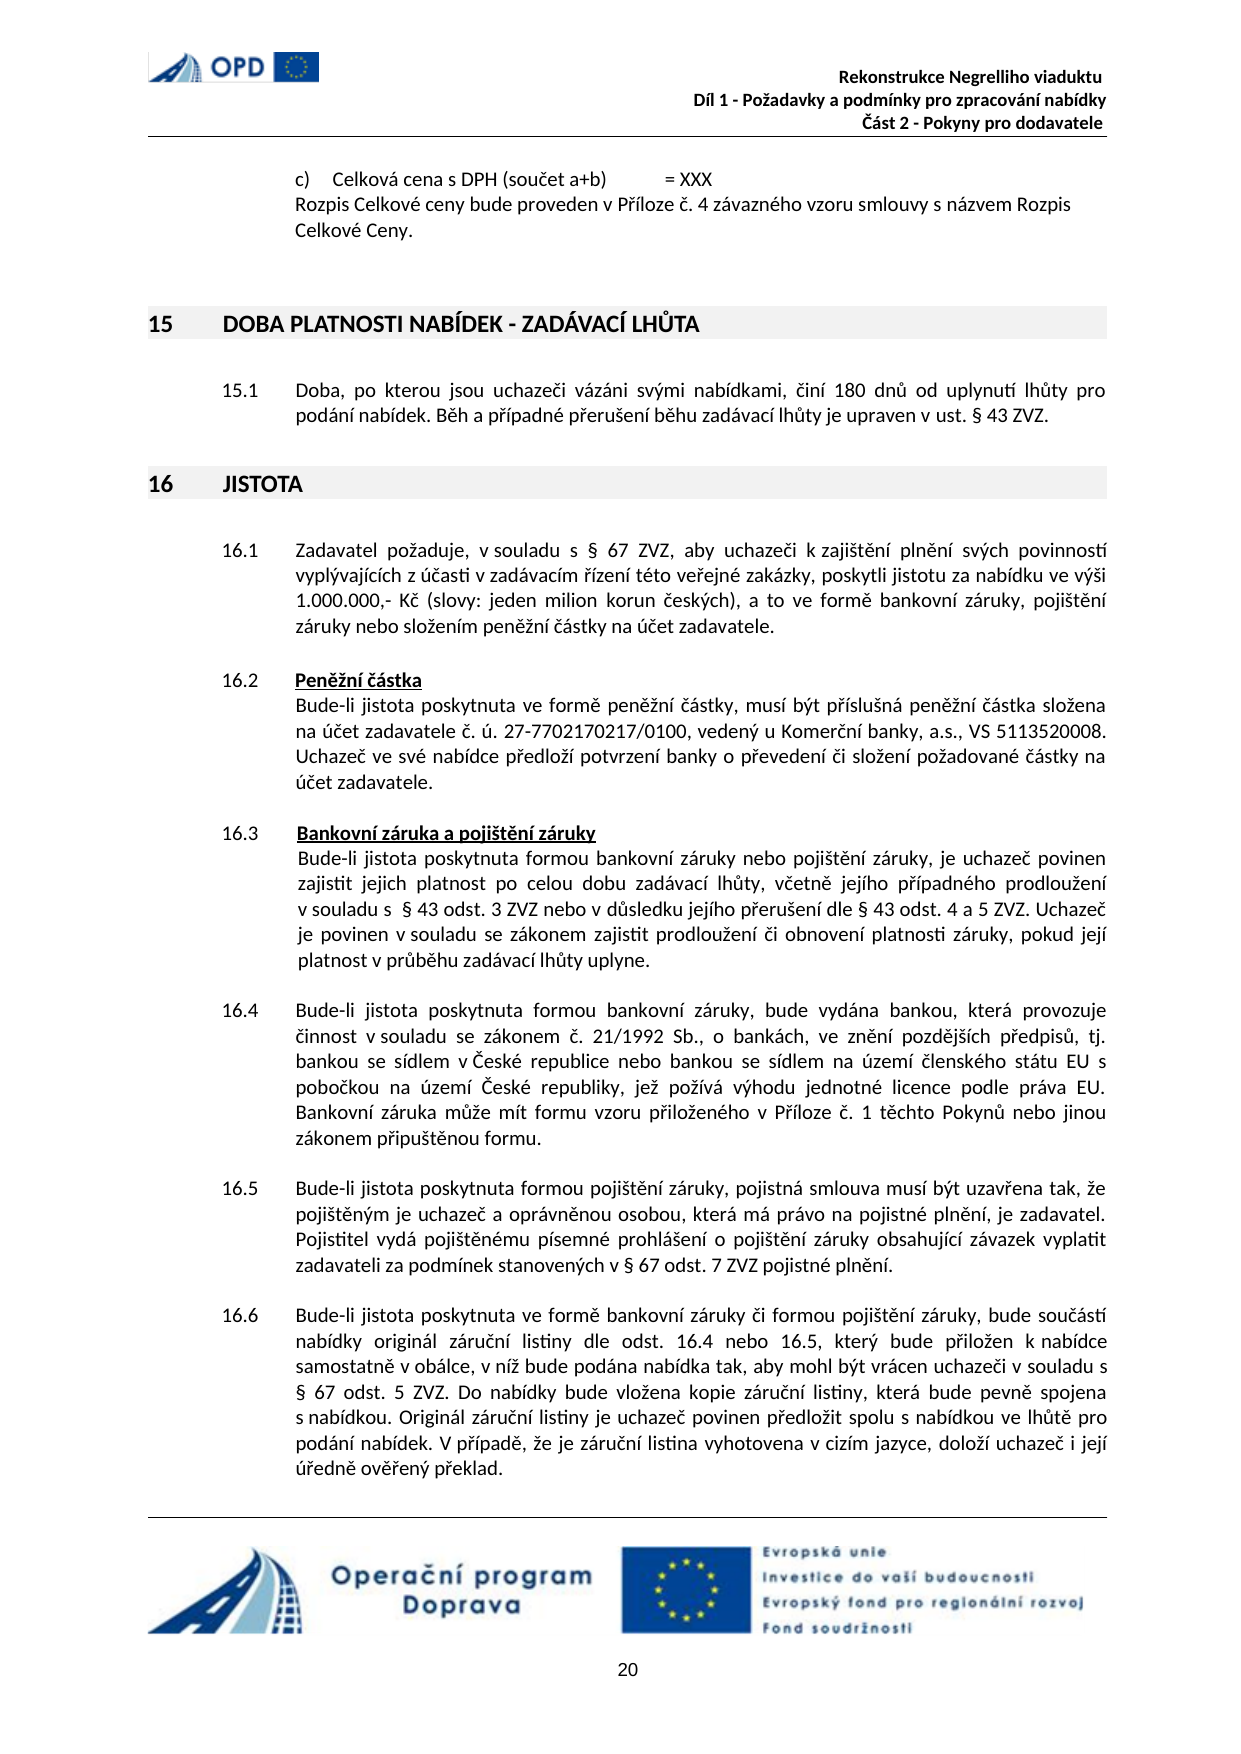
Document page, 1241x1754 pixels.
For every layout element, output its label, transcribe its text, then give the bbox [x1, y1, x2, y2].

text Bude-li jistota poskytnuta ve formě peněžní částky, musí být příslušná peněžní částka složena na účet zadavatele č. ú. 27-7702170217/0100, vedený u Komerční banky, a.s., VS 5113520008. Uchazeč ve své nabídce předloží potvrzení banky o převedení či složení požadované částky na účet zadavatele. [295, 693, 1107, 794]
text Rozpis Celkové ceny bude proveden v Příloze č. 4 závazného vzoru smlouvy s názvem Rozpis Celkové Ceny. [295, 191, 1107, 242]
list Peněžní částka [221, 667, 1107, 693]
picture [147, 1546, 1085, 1637]
list Bude-li jistota poskytnuta ve formě bankovní záruky či formou pojištění záruky, bude součástí nabídky originál záruční listiny dle odst. 16.4 nebo 16.5, který bude přiložen k nabídce samostatně v obálce, v níž bude podána nabídka tak, aby mohl být vrácen uchazeči v souladu s § 67 odst. 5 ZVZ. Do nabídky bude vložena kopie záruční listiny, která bude pevně spojena s nabídkou. Originál záruční listiny je uchazeč povinen předložit spolu s nabídkou ve lhůtě pro podání nabídek. V případě, že je záruční listina vyhotovena v cizím jazyce, doloží uchazeč i její úředně ověřený překlad. [221, 1303, 1107, 1481]
list Bude-li jistota poskytnuta formou pojištění záruky, pojistná smlouva musí být uzavřena tak, že pojištěným je uchazeč a oprávněnou osobou, která má právo na pojistné plnění, je zadavatel. Pojistitel vydá pojištěnému písemné prohlášení o pojištění záruky obsahující závazek vyplatit zadavateli za podmínek stanovených v § 67 odst. 7 ZVZ pojistné plnění. [221, 1176, 1107, 1277]
subtitle DOBA PLATNOSTI NABÍDEK - ZADÁVACÍ LHŮTA [148, 306, 1107, 339]
list Bude-li jistota poskytnuta formou bankovní záruky, bude vydána bankou, která provozuje činnost v souladu se zákonem č. 21/1992 Sb., o bankách, ve znění pozdějších předpisů, tj. bankou se sídlem v České republice nebo bankou se sídlem na území členského státu EU s pobočkou na území České republiky, jež požívá výhodu jednotné licence podle práva EU. Bankovní záruka může mít formu vzoru přiloženého v Příloze č. 1 těchto Pokynů nebo jinou zákonem připuštěnou formu. [221, 998, 1107, 1150]
list Celková cena s DPH (součet a+b) = XXX [295, 166, 1107, 191]
text Bude-li jistota poskytnuta formou bankovní záruky nebo pojištění záruky, je uchazeč povinen zajistit jejich platnost po celou dobu zadávací lhůty, včetně jejího případného prodloužení v souladu s § 43 odst. 3 ZVZ nebo v důsledku jejího přerušení dle § 43 odst. 4 a 5 ZVZ. Uchazeč je povinen v souladu se zákonem zajistit prodloužení či obnovení platnosti záruky, pokud její platnost v průběhu zadávací lhůty uplyne. [298, 845, 1107, 972]
subtitle JISTOTA [148, 466, 1107, 499]
list Doba, po kterou jsou uchazeči vázáni svými nabídkami, činí 180 dnů od uplynutí lhůty pro podání nabídek. Běh a případné přerušení běhu zadávací lhůty je upraven v ust. § 43 ZVZ. [221, 377, 1107, 428]
list Bankovní záruka a pojištění záruky [221, 820, 1107, 845]
list Zadavatel požaduje, v souladu s § 67 ZVZ, aby uchazeči k zajištění plnění svých povinností vyplývajících z účasti v zadávacím řízení této veřejné zakázky, poskytli jistotu za nabídku ve výši 1.000.000,- Kč (slovy: jeden milion korun českých), a to ve formě bankovní záruky, pojištění záruky nebo složením peněžní částky na účet zadavatele. [221, 537, 1107, 638]
picture [147, 52, 319, 84]
